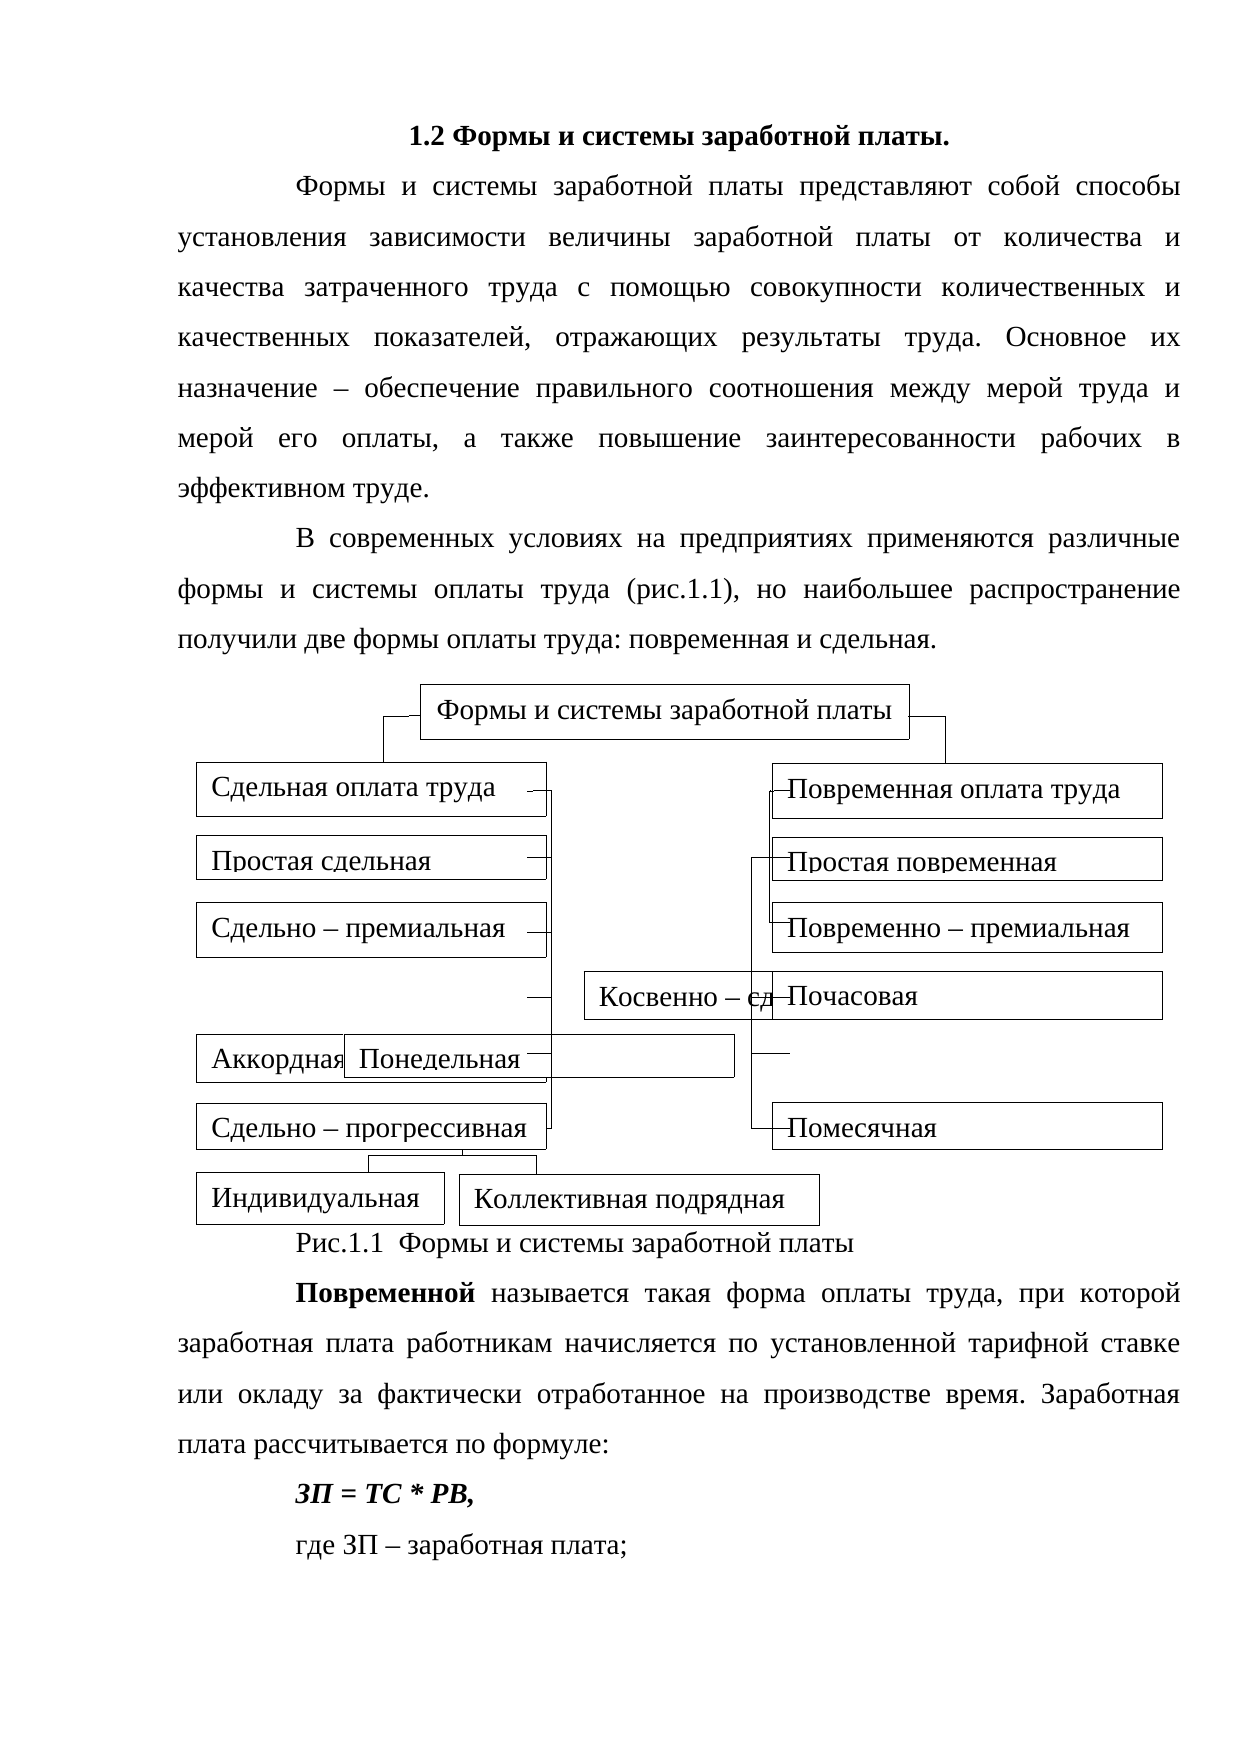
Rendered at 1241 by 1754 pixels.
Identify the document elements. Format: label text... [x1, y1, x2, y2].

text Формы и системы заработной платы представляют собой способы установления зависимости величины заработной платы от количества и качества затраченного труда с помощью совокупности количественных и качественных показателей, отражающих результаты труда. Основное их назначение – обеспечение правильного соотношения между мерой труда и мерой его оплаты, а также повышение заинтересованности рабочих в эффективном труде. [177, 168, 1181, 504]
text ЗП = ТС * РВ, [177, 1477, 1181, 1510]
text где ЗП – заработная плата; [177, 1527, 1181, 1560]
text Рис.1.1 Формы и системы заработной платы [177, 1225, 1181, 1258]
text 1.2 Формы и системы заработной платы. [177, 118, 1181, 152]
text В современных условиях на предприятиях применяются различные формы и системы оплаты труда (рис.1.1), но наибольшее распространение получили две формы оплаты труда: повременная и сдельная. [177, 521, 1181, 655]
text Повременной называется такая форма оплаты труда, при которой заработная плата работникам начисляется по установленной тарифной ставке или окладу за фактически отработанное на производстве время. Заработная плата рассчитывается по формуле: [177, 1275, 1181, 1460]
